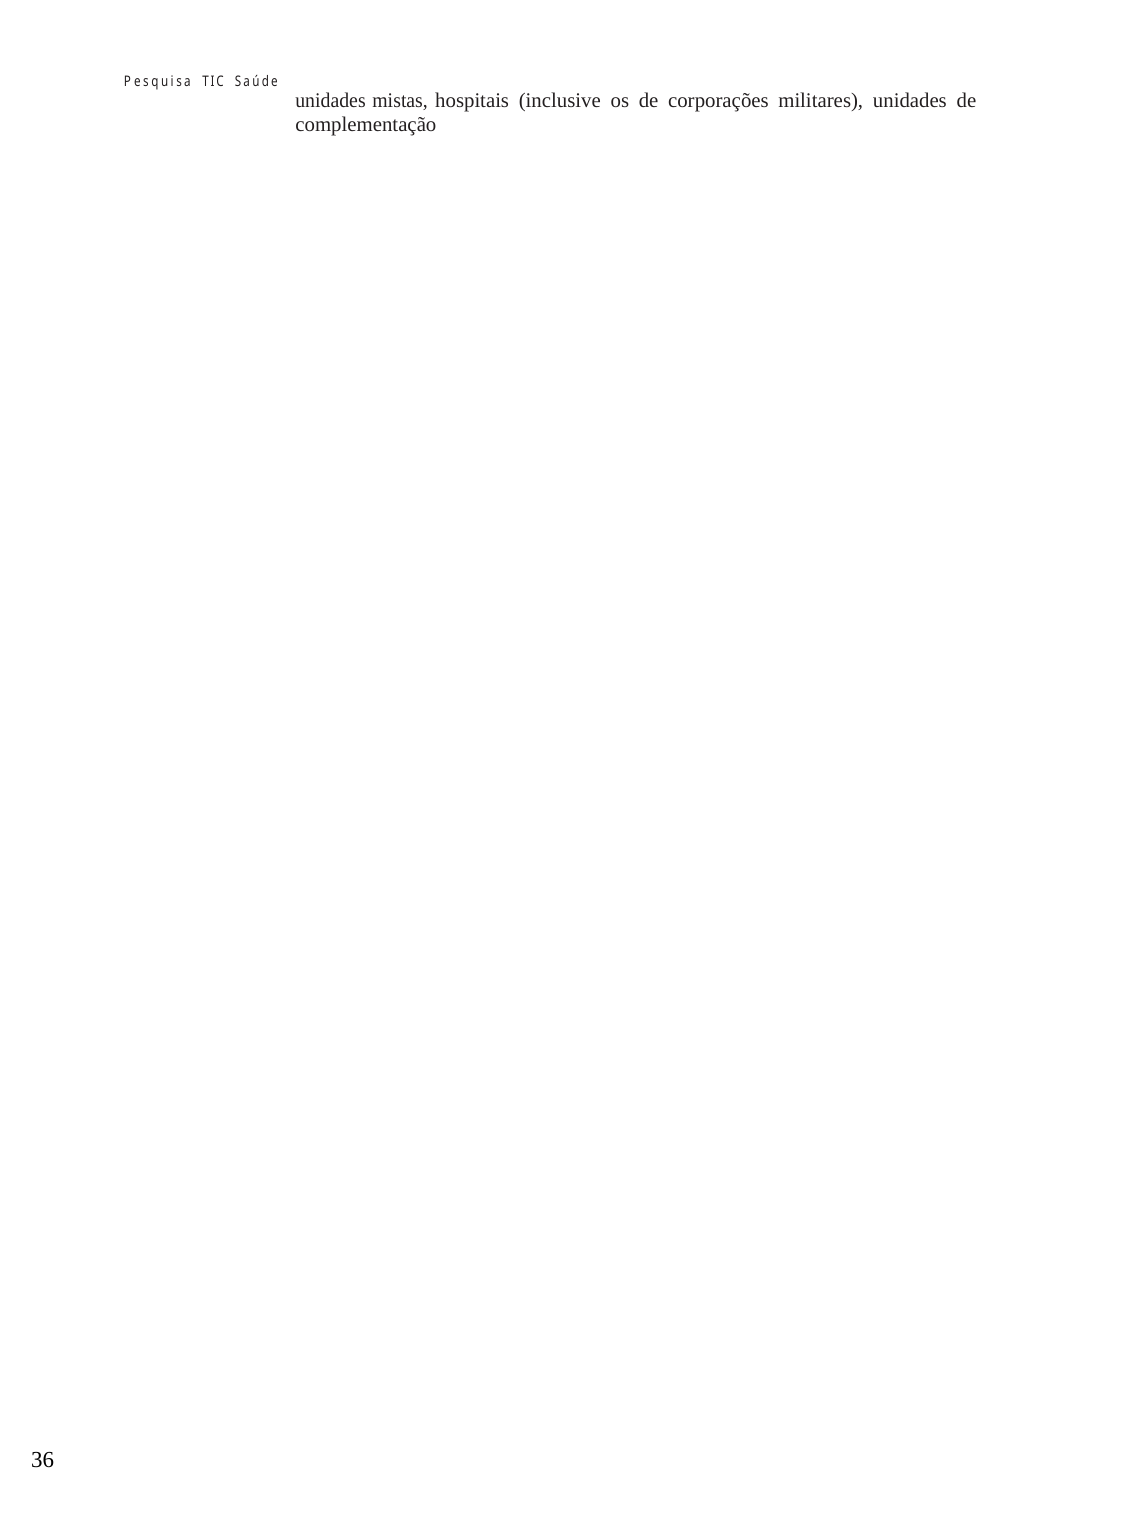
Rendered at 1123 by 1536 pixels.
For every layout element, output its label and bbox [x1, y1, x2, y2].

text [295, 87, 976, 136]
